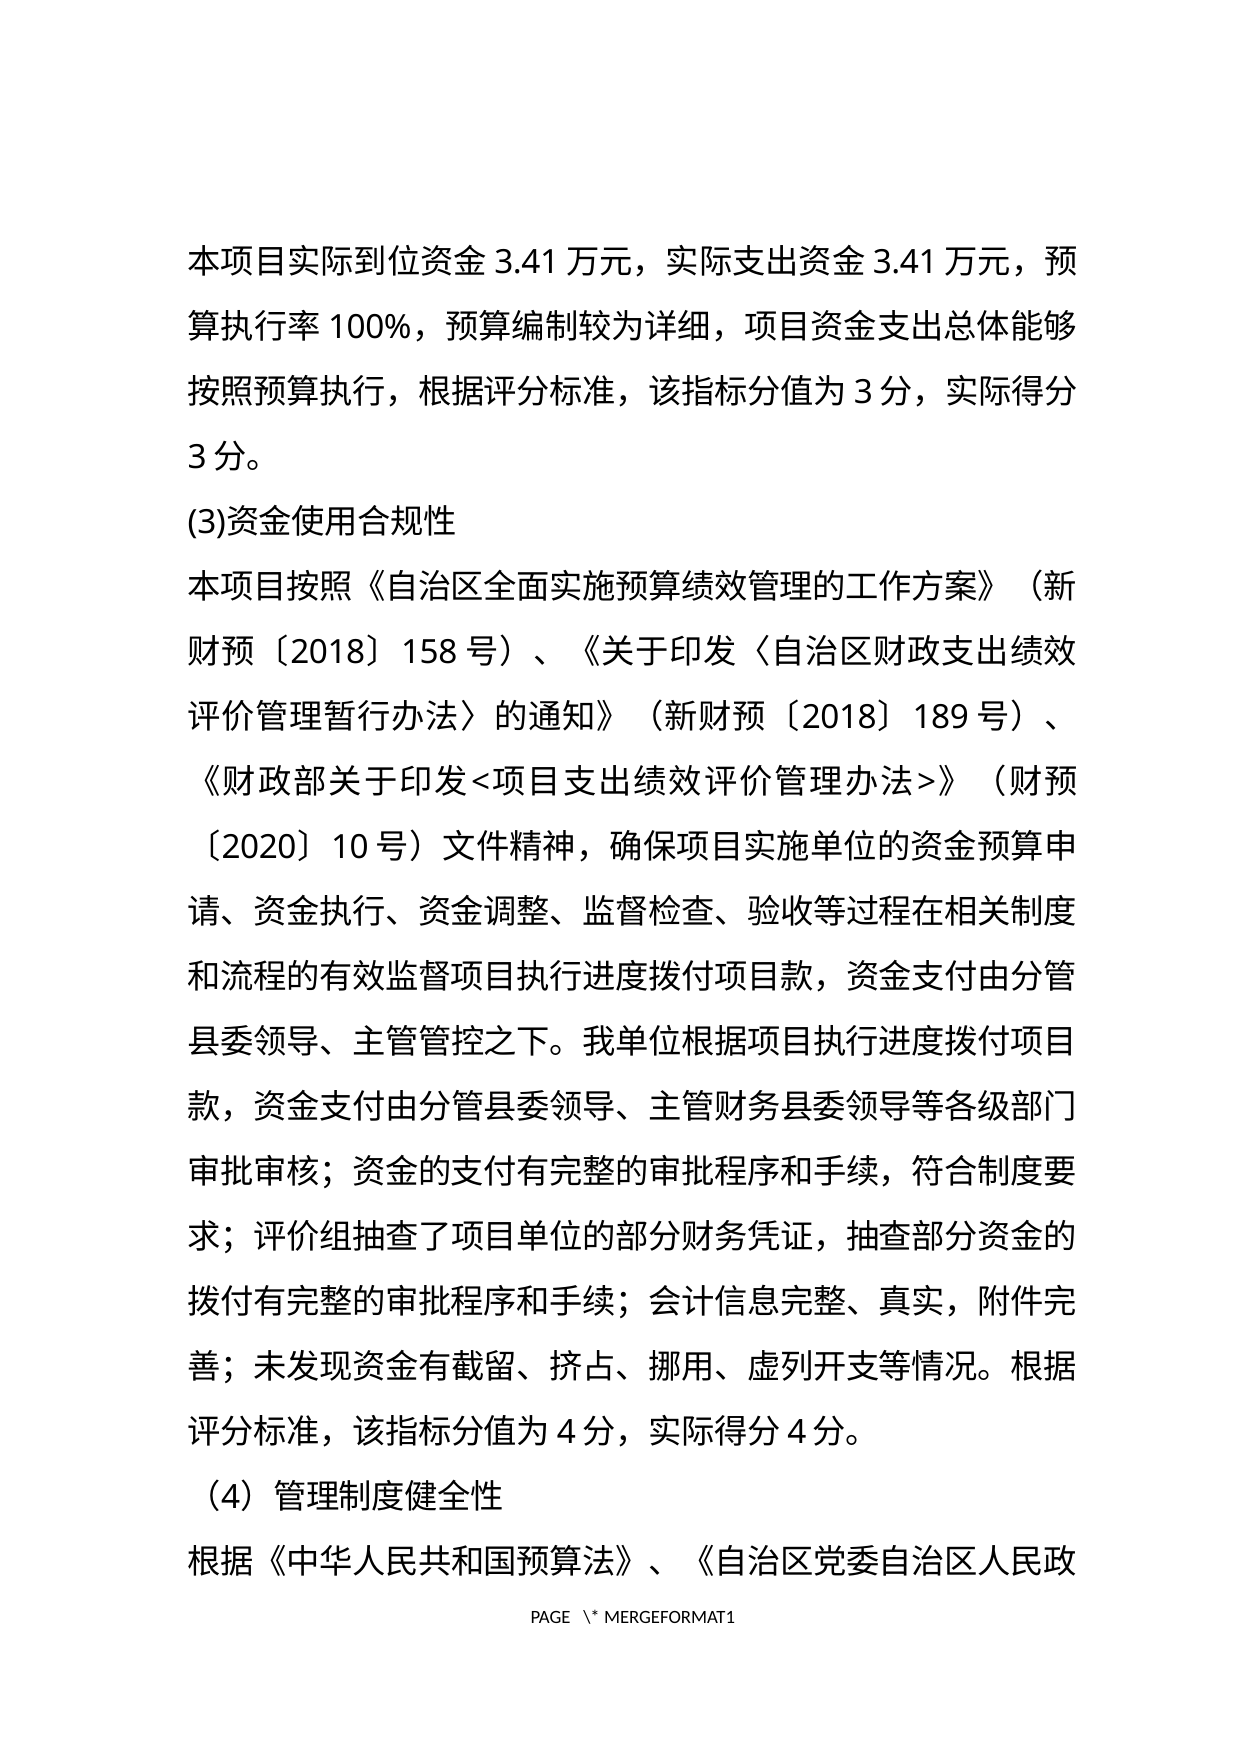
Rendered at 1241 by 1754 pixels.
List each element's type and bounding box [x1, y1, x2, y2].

text [187, 162, 1078, 1592]
